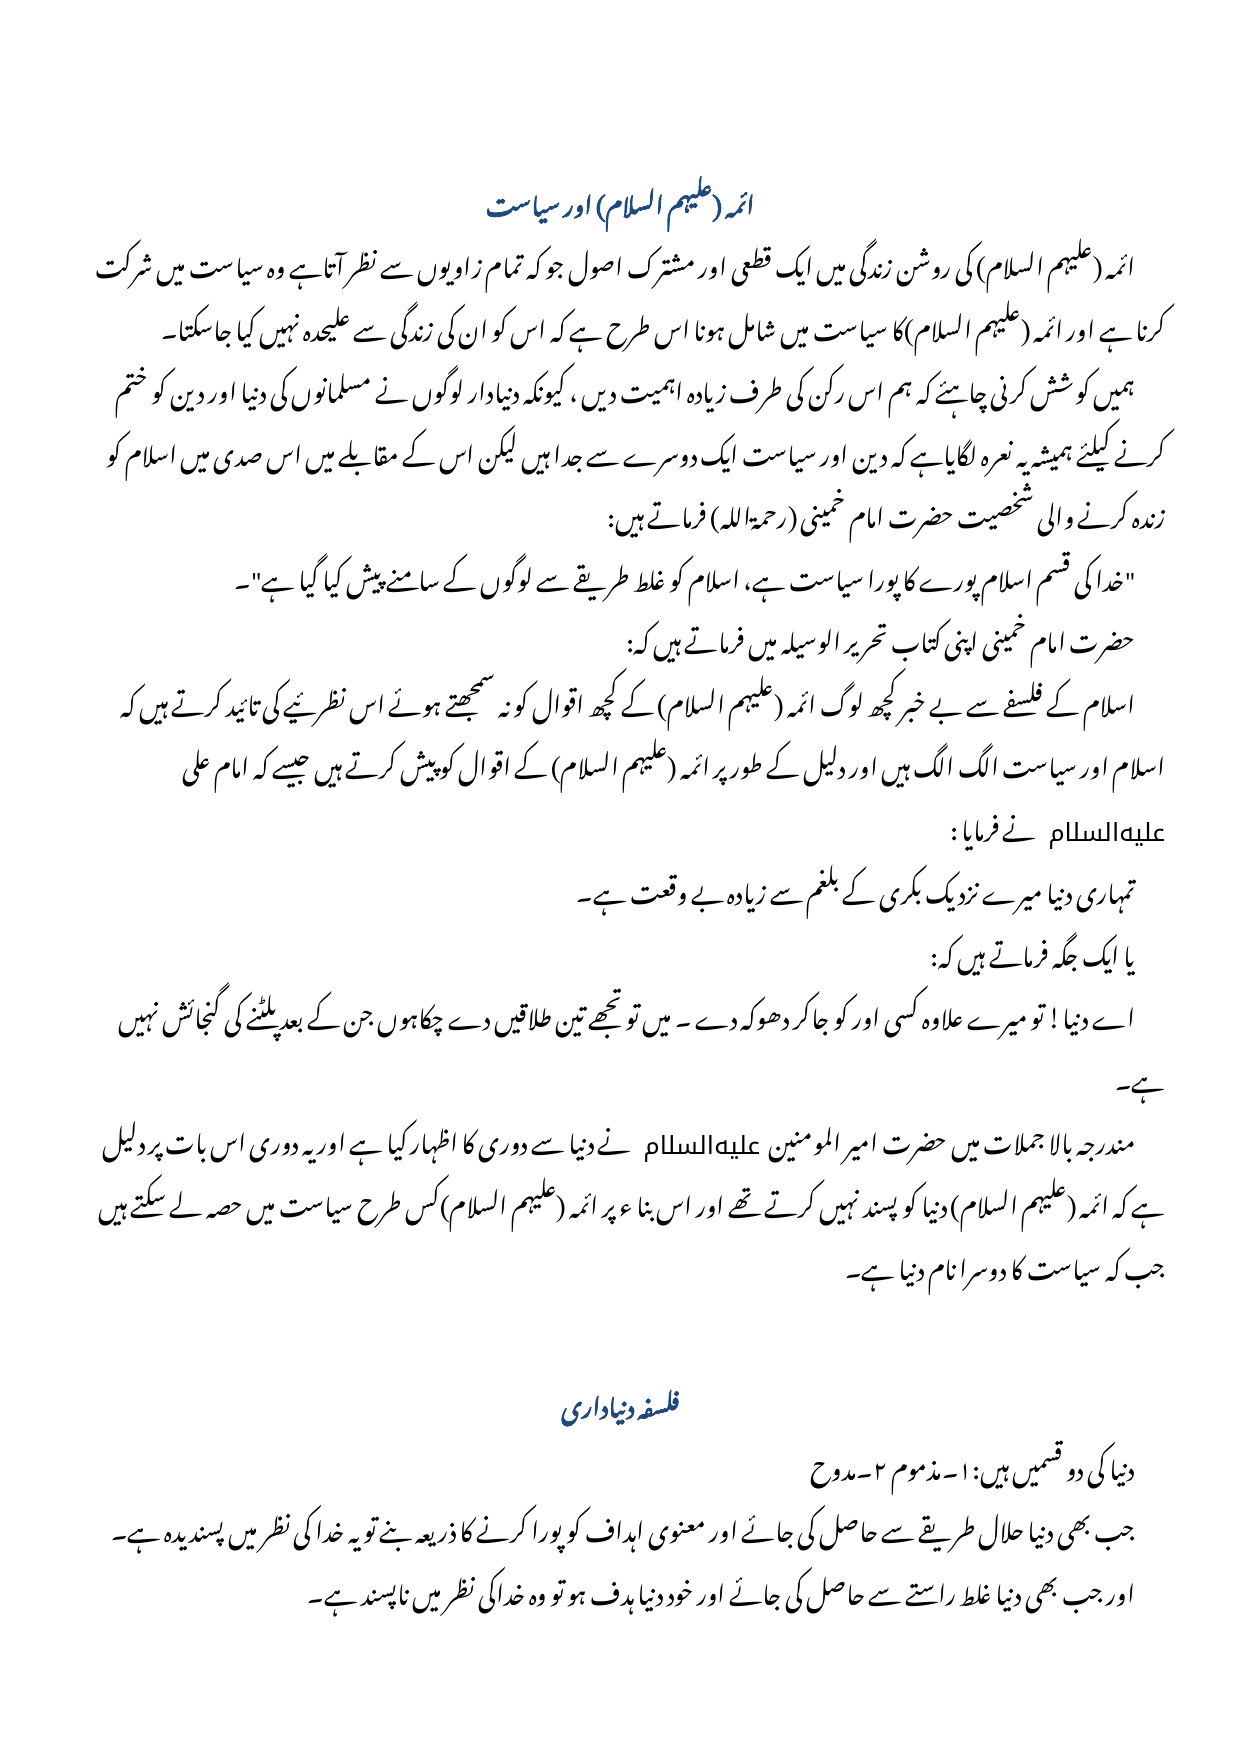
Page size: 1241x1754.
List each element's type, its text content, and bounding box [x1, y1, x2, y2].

text ہمیں کوشش کرنی چاہئے کہ ہم اس رکن کی طرف زیادہ اہمیت دیں ، کیونکہ دنیادار لوگوں نے مسلمانوں کی دنیا اور دین کو ختم کرنے کیلئے ہمیشہ یہ نعرہ لگایاہے کہ دین اور سیاست ایک دوسرے سے جدا ہیں لیکن اس کے مقابلے میں اس صدی میں اسلام کو زندہ کرنے والی شخصیت حضرت امام خمینی (رحمۃاللہ) فرماتے ہیں: [75, 356, 1165, 544]
text ائمہ (علیہم السلام) کی روشن زندگی میں ایک قطعی اور مشترک اصول جو کہ تمام زاویوں سے نظر آتاہے وہ سیاست میں شرکت کرنا ہے اور ائمہ (علیہم السلام)کا سیاست میں شامل ہونا اس طرح ہے کہ اس کو ان کی زندگی سے علیحدہ نہیں کیا جاسکتا۔ [75, 231, 1165, 356]
text حضرت امام خمینی اپنی کتاب تحریر الوسیلہ میں فرماتے ہیں کہ: [75, 606, 1165, 669]
subtitle فلسفہ دنیاداری [75, 1370, 1165, 1432]
text اور جب بھی دنیا غلط راستے سے حاصل کی جائے اور خود دنیا ہدف ہو تو وہ خداکی نظر میں ناپسند ہے۔ [75, 1557, 1165, 1620]
subtitle ائمہ (علیہم السلام) اور سیاست [75, 169, 1165, 231]
text اسلام کے فلسفے سے بے خبر کچھ لوگ ائمہ (علیہم السلام) کے کچھ اقوال کو نہ سمجھتے ہوئے اس نظرئیے کی تائید کرتے ہیں کہ اسلام اور سیاست الگ الگ ہیں اور دلیل کے طور پر ائمہ (علیہم السلام) کے اقوال کو پیش کرتے ہیں جیسے کہ امام علی عليه‌السلام نے فرمایا : [75, 669, 1165, 857]
text تمہاری دنیا میرے نزدیک بکری کے بلغم سے زیادہ بے وقعت ہے۔ [75, 857, 1165, 919]
text اے دنیا! تو میرے علاوہ کسی اور کو جاکر دھوکہ دے ۔ میں تو تجھے تین طلاقیں دے چکاہوں جن کے بعد پلٹنے کی گنجائش نہیں ہے۔ [75, 982, 1165, 1107]
text مندرجہ بالا جملات میں حضرت امیر المومنین عليه‌السلام نے دنیا سے دوری کا اظہار کیا ہے اور یہ دوری اس بات پر دلیل ہے کہ ائمہ (علیہم السلام) دنیا کو پسند نہیں کرتے تھے اور اس بنا ء پر ائمہ (علیہم السلام)کس طرح سیاست میں حصہ لے سکتے ہیں جب کہ سیاست کا دوسرا نام دنیا ہے۔ [75, 1107, 1165, 1295]
text جب بھی دنیا حلال طریقے سے حاصل کی جائے اور معنوی اہداف کو پورا کرنے کا ذریعہ بنے تو یہ خدا کی نظر میں پسندیدہ ہے۔ [75, 1495, 1165, 1557]
text یا ایک جگہ فرماتے ہیں کہ: [75, 919, 1165, 982]
text دنیا کی دو قسمیں ہیں:۱۔مذموم ۲۔مدوح [75, 1432, 1165, 1495]
text "خدا کی قسم اسلام پورے کا پورا سیاست ہے، اسلام کو غلط طریقے سے لوگوں کے سامنے پیش کیا گیا ہے"۔ [75, 544, 1165, 606]
